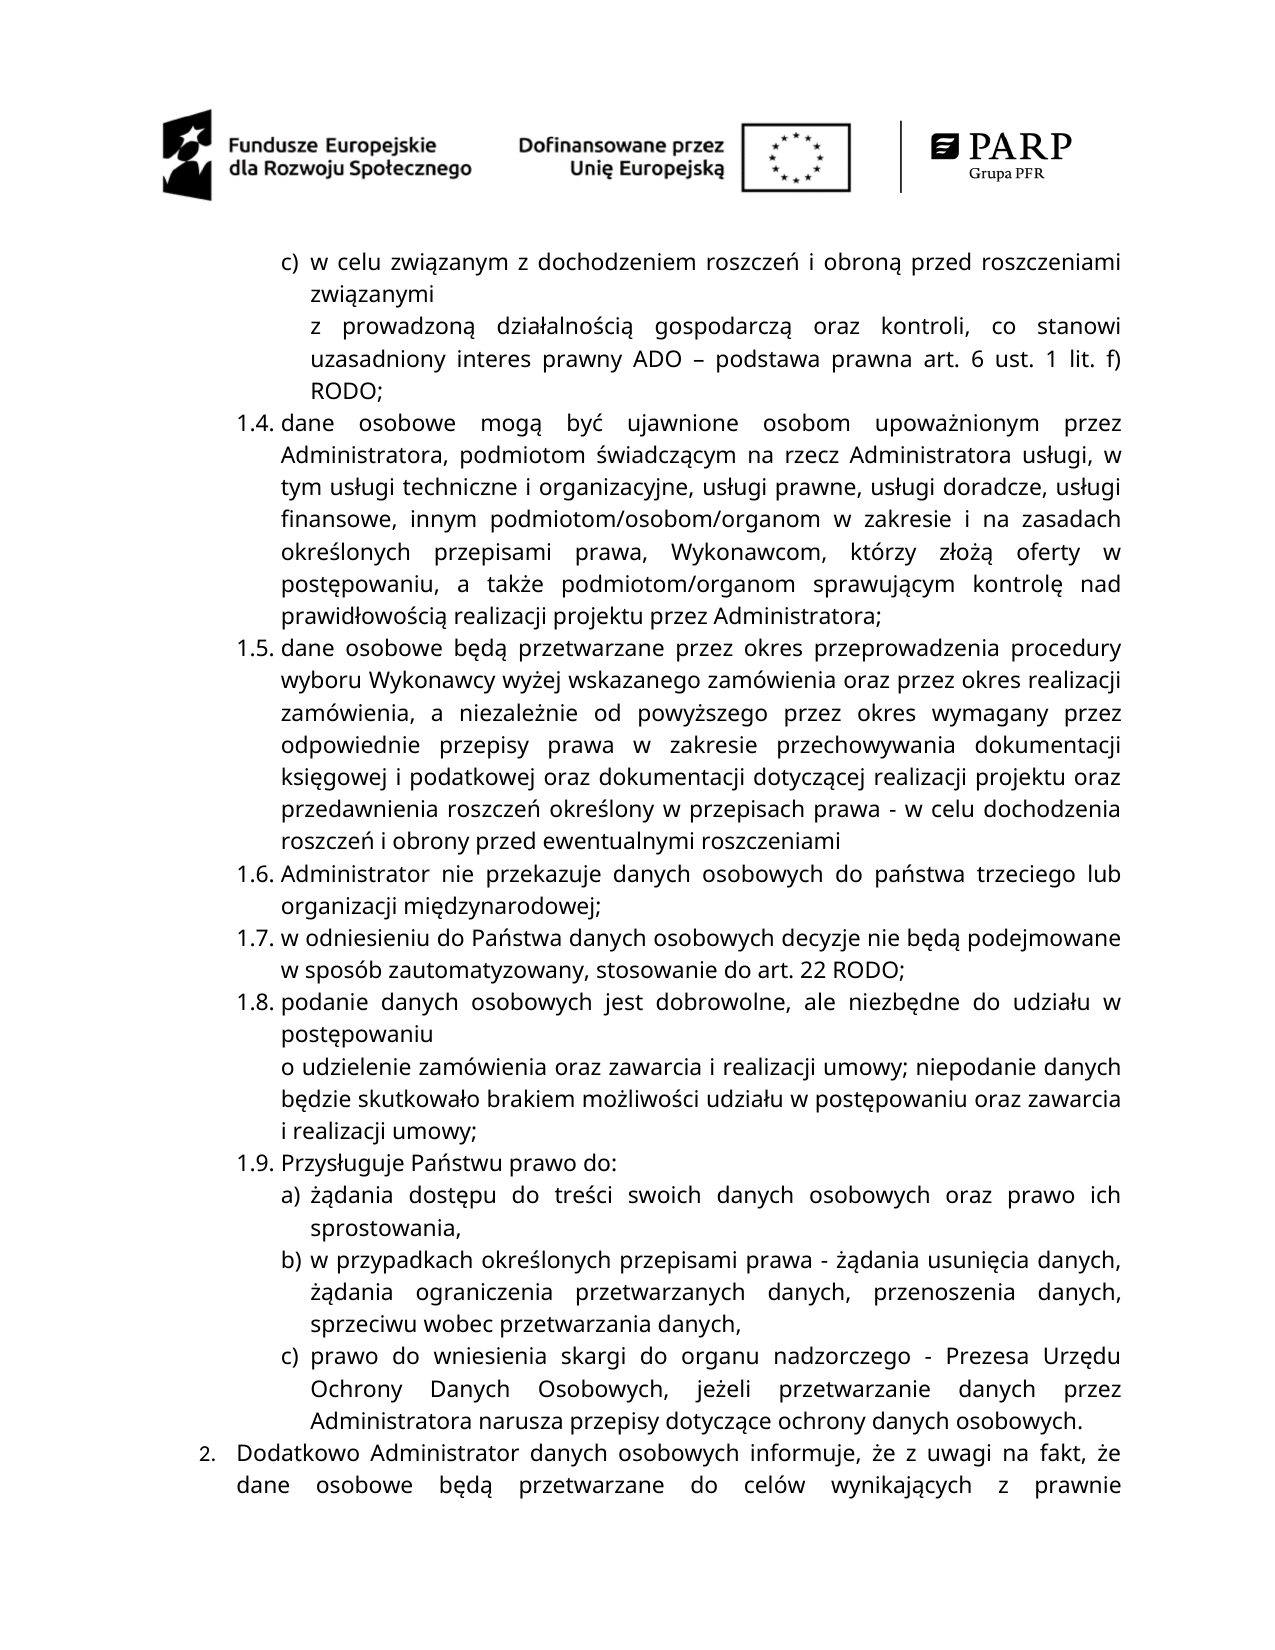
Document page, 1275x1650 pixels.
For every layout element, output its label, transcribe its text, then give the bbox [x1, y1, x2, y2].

list w przypadkach określonych przepisami prawa - żądania usunięcia danych, żądania ograniczenia przetwarzanych danych, przenoszenia danych, sprzeciwu wobec przetwarzania danych, [281, 1244, 1122, 1339]
list Przysługuje Państwu prawo do: [236, 1147, 1122, 1178]
list podanie danych osobowych jest dobrowolne, ale niezbędne do udziału w postępowaniu o udzielenie zamówienia oraz zawarcia i realizacji umowy; niepodanie danych będzie skutkowało brakiem możliwości udziału w postępowaniu oraz zawarcia i realizacji umowy; [236, 986, 1122, 1146]
list prawo do wniesienia skargi do organu nadzorczego - Prezesa Urzędu Ochrony Danych Osobowych, jeżeli przetwarzanie danych przez Administratora narusza przepisy dotyczące ochrony danych osobowych. [281, 1340, 1122, 1436]
picture [147, 73, 1128, 246]
list Administrator nie przekazuje danych osobowych do państwa trzeciego lub organizacji międzynarodowej; [236, 857, 1122, 921]
list żądania dostępu do treści swoich danych osobowych oraz prawo ich sprostowania, [281, 1179, 1122, 1243]
list dane osobowe mogą być ujawnione osobom upoważnionym przez Administratora, podmiotom świadczącym na rzecz Administratora usługi, w tym usługi techniczne i organizacyjne, usługi prawne, usługi doradcze, usługi finansowe, innym podmiotom/osobom/organom w zakresie i na zasadach określonych przepisami prawa, Wykonawcom, którzy złożą oferty w postępowaniu, a także podmiotom/organom sprawującym kontrolę nad prawidłowością realizacji projektu przez Administratora; [236, 407, 1122, 631]
list dane osobowe będą przetwarzane przez okres przeprowadzenia procedury wyboru Wykonawcy wyżej wskazanego zamówienia oraz przez okres realizacji zamówienia, a niezależnie od powyższego przez okres wymagany przez odpowiednie przepisy prawa w zakresie przechowywania dokumentacji księgowej i podatkowej oraz dokumentacji dotyczącej realizacji projektu oraz przedawnienia roszczeń określony w przepisach prawa - w celu dochodzenia roszczeń i obrony przed ewentualnymi roszczeniami [236, 632, 1122, 857]
list w odniesieniu do Państwa danych osobowych decyzje nie będą podejmowane w sposób zautomatyzowany, stosowanie do art. 22 RODO; [236, 922, 1122, 985]
list w celu związanym z dochodzeniem roszczeń i obroną przed roszczeniami związanymi z prowadzoną działalnością gospodarczą oraz kontroli, co stanowi uzasadniony interes prawny ADO – podstawa prawna art. 6 ust. 1 lit. f) RODO; [281, 246, 1122, 406]
